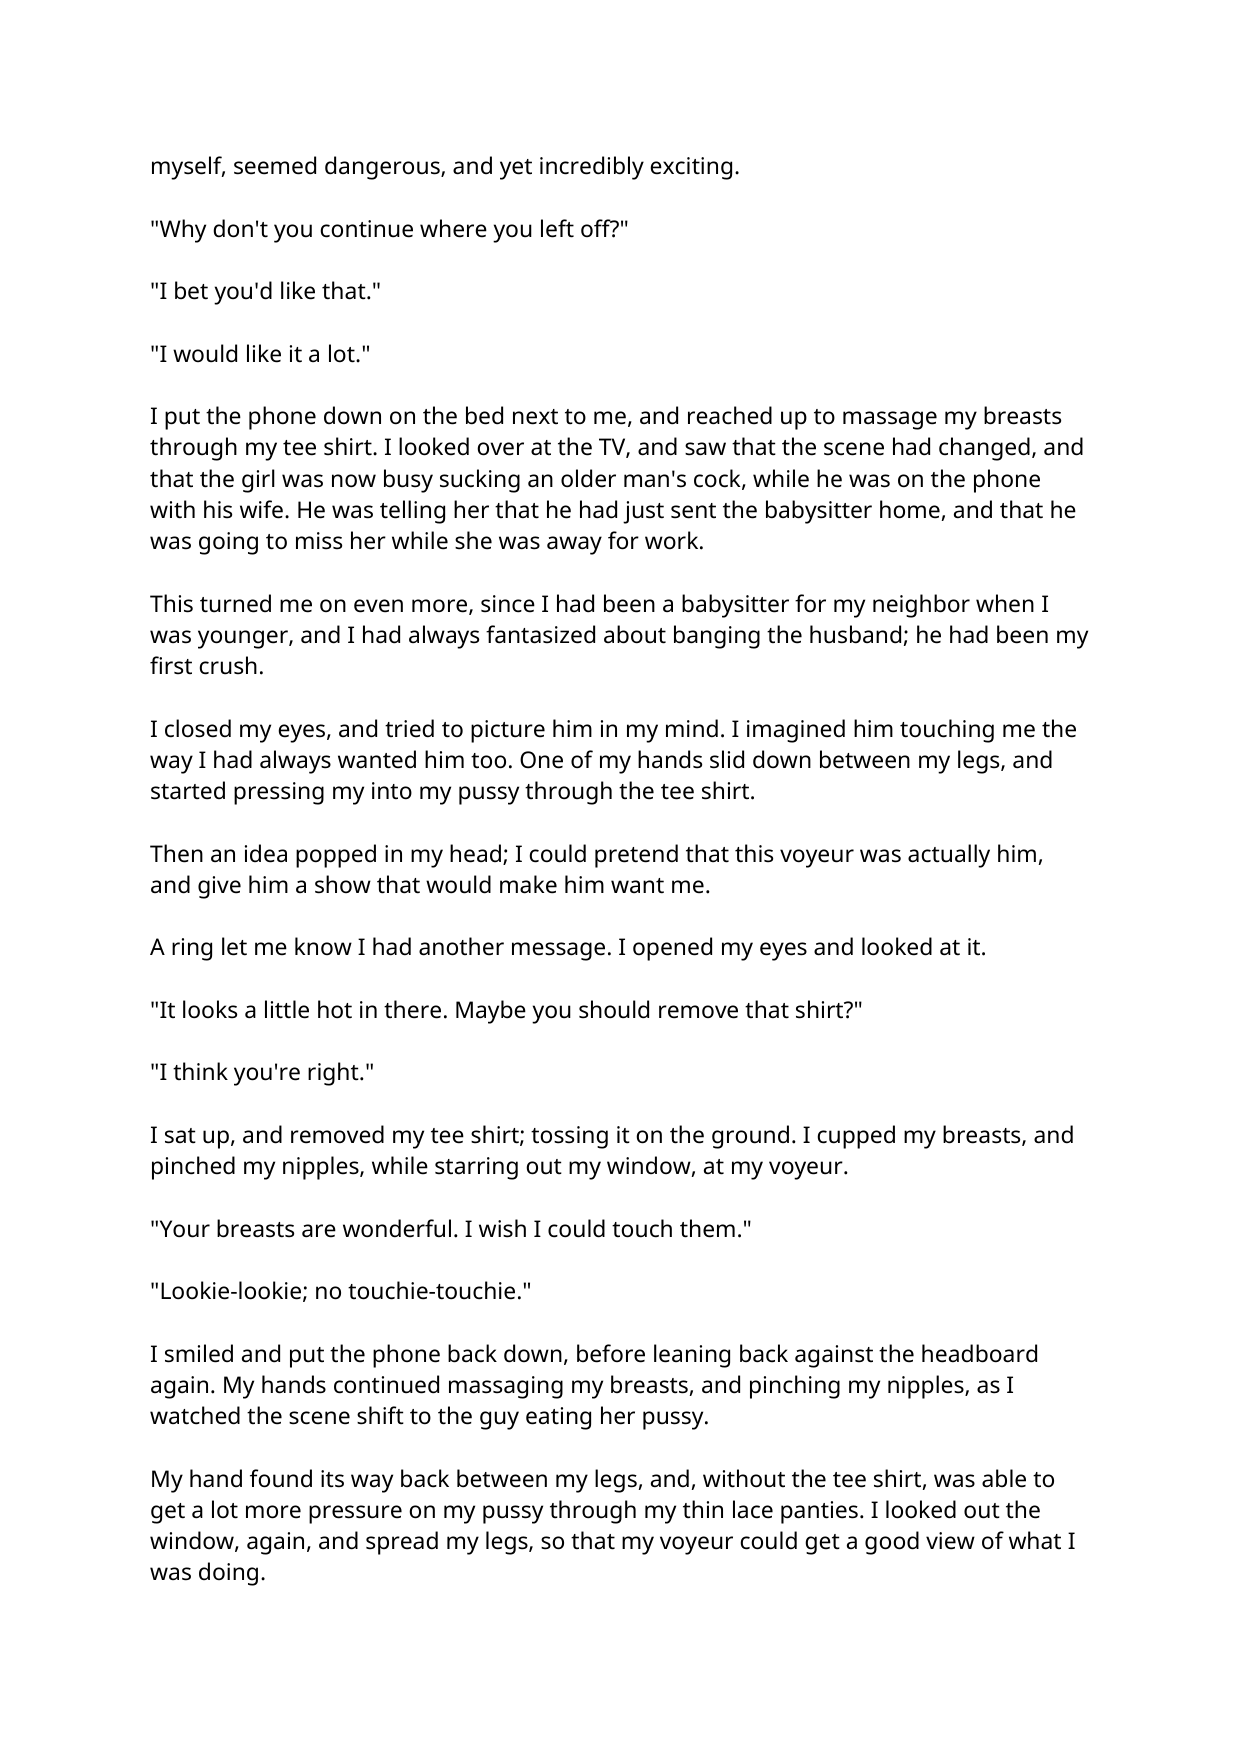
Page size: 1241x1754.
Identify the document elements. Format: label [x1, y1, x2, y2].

text [150, 150, 1090, 1587]
